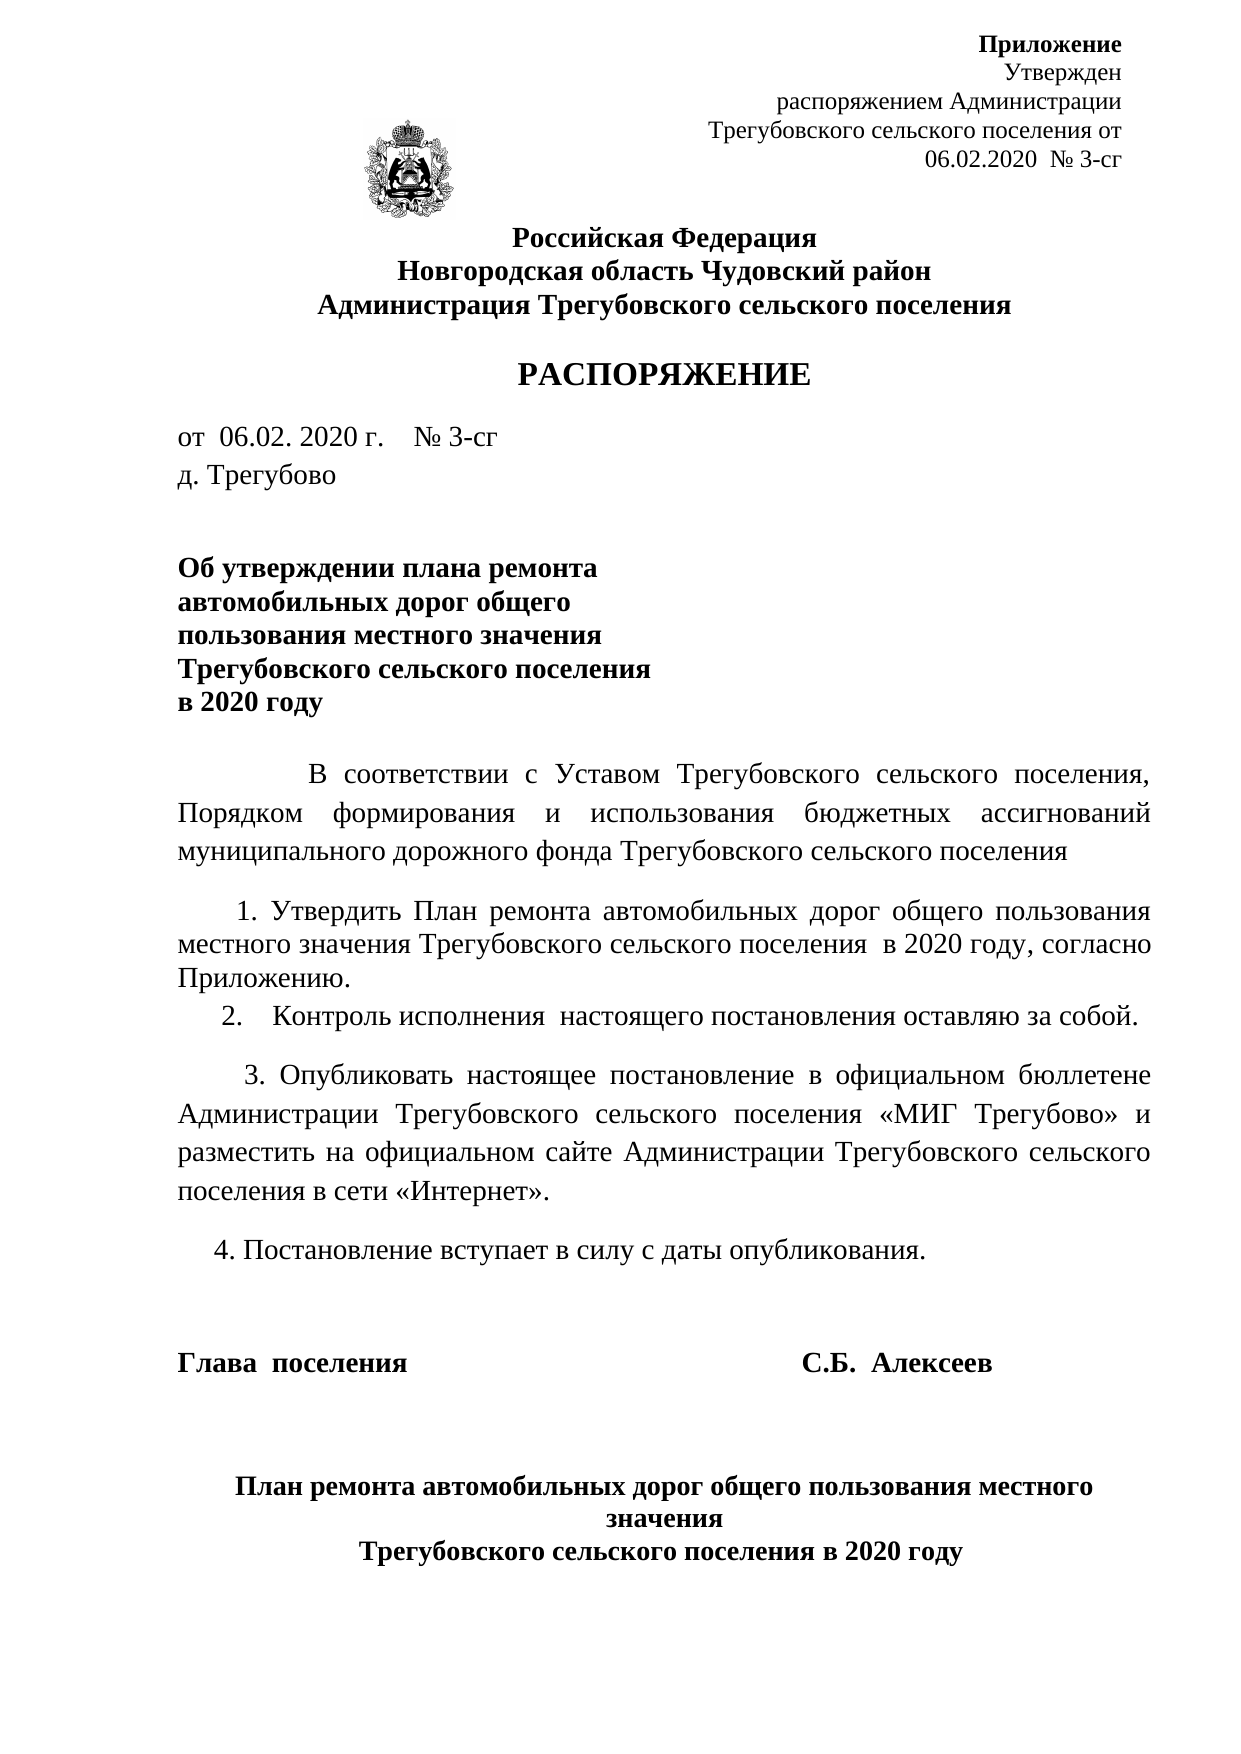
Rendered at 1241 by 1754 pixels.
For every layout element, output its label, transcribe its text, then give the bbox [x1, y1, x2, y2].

text РАСПОРЯЖЕНИЕ [177, 354, 1152, 392]
text 4. Постановление вступает в силу с даты опубликования. [177, 1232, 1152, 1266]
text Новгородская область Чудовский район [177, 253, 1152, 287]
text в 2020 году [177, 684, 1152, 718]
text автомобильных дорог общего [177, 584, 1152, 617]
text 1. Утвердить План ремонта автомобильных дорог общего пользования местного значения Трегубовского сельского поселения в 2020 году, согласно Приложению. [177, 893, 1152, 993]
text 3. Опубликовать настоящее постановление в официальном бюллетене Администрации Трегубовского сельского поселения «МИГ Трегубово» и разместить на официальном сайте Администрации Трегубовского сельского поселения в сети «Интернет». [177, 1057, 1152, 1207]
text В соответствии с Уставом Трегубовского сельского поселения, Порядком формирования и использования бюджетных ассигнований муниципального дорожного фонда Трегубовского сельского поселения [177, 756, 1152, 867]
text 2. Контроль исполнения настоящего постановления оставляю за собой. [177, 998, 1152, 1032]
text д. Трегубово [177, 457, 1152, 491]
text Глава поселения С.Б. Алексеев [177, 1345, 1152, 1378]
text Об утверждении плана ремонта [177, 550, 1152, 584]
table_header Приложение Утвержден распоряжением Администрации Трегубовского сельского поселения от 06.02.2020 № 3-сг [660, 0, 1133, 172]
text Трегубовского сельского поселения [177, 651, 1152, 684]
text Администрация Трегубовского сельского поселения [177, 287, 1152, 320]
text План ремонта автомобильных дорог общего пользования местного значения Трегубовского сельского поселения в 2020 году [177, 1469, 1152, 1566]
text пользования местного значения [177, 617, 1152, 651]
text от 06.02. 2020 г. № 3-сг [177, 419, 1152, 452]
picture [362, 118, 457, 220]
text Российская Федерация [177, 220, 1152, 253]
